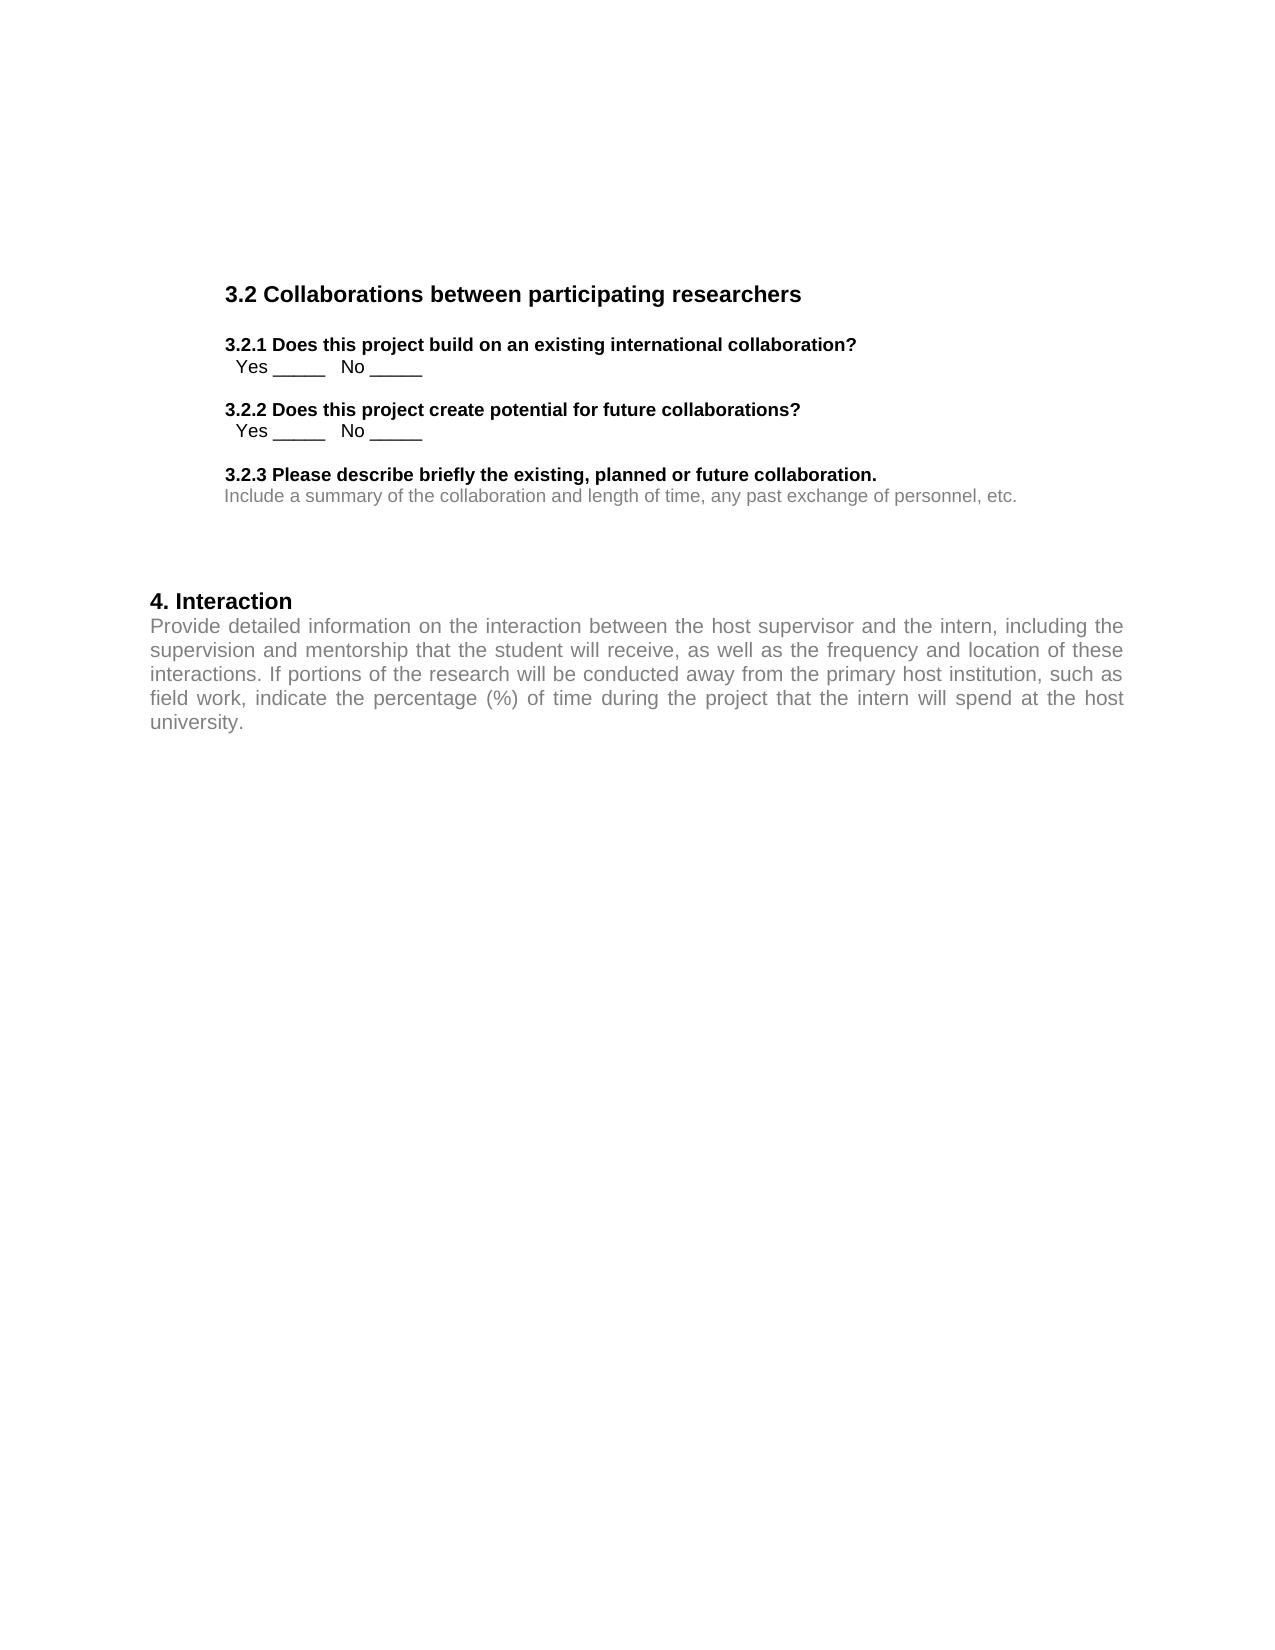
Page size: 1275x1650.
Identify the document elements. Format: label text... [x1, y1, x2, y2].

text 3.2.1 Does this project build on an existing international collaboration? [150, 334, 1125, 356]
text 4. Interaction [150, 588, 1125, 614]
text Provide detailed information on the interaction between the host supervisor and the intern, including the supervision and mentorship that the student will receive, as well as the frequency and location of these interactions. If portions of the research will be conducted away from the primary host institution, such as field work, indicate the percentage (%) of time during the project that the intern will spend at the host university. [150, 614, 1125, 734]
text 3.2 Collaborations between participating researchers [150, 281, 1125, 308]
text Include a summary of the collaboration and length of time, any past exchange of personnel, etc. [224, 485, 1125, 506]
text 3.2.2 Does this project create potential for future collaborations? [150, 399, 1125, 420]
list Yes _____ No _____ [225, 356, 1125, 377]
text 3.2.3 Please describe briefly the existing, planned or future collaboration. [150, 463, 1125, 485]
list Yes _____ No _____ [225, 420, 1125, 442]
